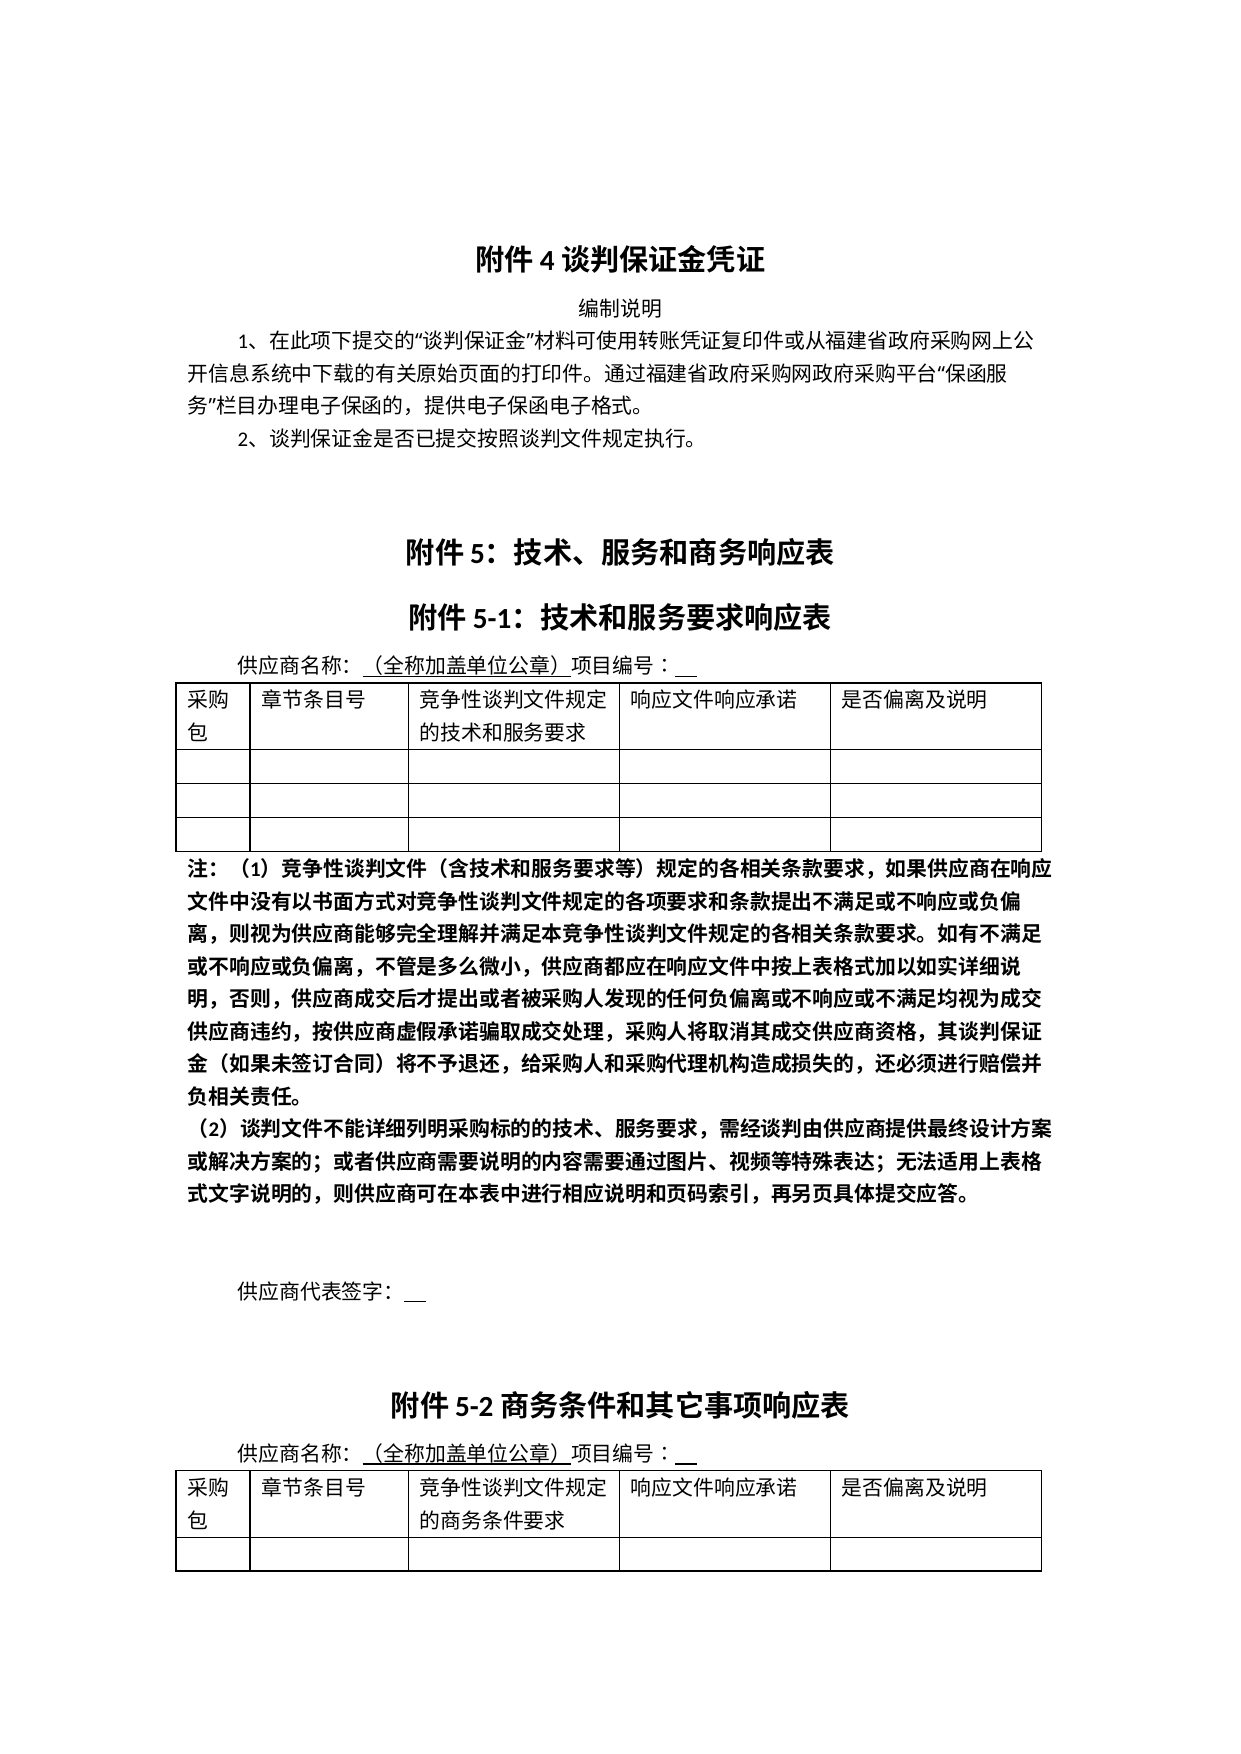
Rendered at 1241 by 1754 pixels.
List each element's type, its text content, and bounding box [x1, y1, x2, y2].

text 1、在此项下提交的“谈判保证金”材料可使用转账凭证复印件或从福建省政府采购网上公开信息系统中下载的有关原始页面的打印件。通过福建省政府采购网政府采购平台“保函服务”栏目办理电子保函的，提供电子保函电子格式。 [187, 324, 1053, 422]
text 附件4 谈判保证金凭证 [187, 227, 1053, 292]
table_header 响应文件响应承诺 [620, 1471, 830, 1536]
table_header 竞争性谈判文件规定的商务条件要求 [409, 1471, 619, 1536]
text 注：（1）竞争性谈判文件（含技术和服务要求等）规定的各相关条款要求，如果供应商在响应文件中没有以书面方式对竞争性谈判文件规定的各项要求和条款提出不满足或不响应或负偏离，则视为供应商能够完全理解并满足本竞争性谈判文件规定的各相关条款要求。如有不满足或不响应或负偏离，不管是多么微小，供应商都应在响应文件中按上表格式加以如实详细说明，否则，供应商成交后才提出或者被采购人发现的任何负偏离或不响应或不满足均视为成交供应商违约，按供应商虚假承诺骗取成交处理，采购人将取消其成交供应商资格，其谈判保证金（如果未签订合同）将不予退还，给采购人和采购代理机构造成损失的，还必须进行赔偿并负相关责任。 [187, 852, 1053, 1112]
table_cell [177, 784, 249, 817]
table_cell [177, 1538, 249, 1570]
table_cell [831, 784, 1041, 817]
text 供应商名称：（全称加盖单位公章）项目编号∶ [187, 649, 1053, 682]
table_cell [409, 750, 619, 783]
table_cell [620, 750, 830, 783]
table_header 采购包 [177, 1471, 249, 1536]
text 2、谈判保证金是否已提交按照谈判文件规定执行。 [187, 422, 1053, 454]
table_cell [251, 818, 408, 851]
table_cell [409, 818, 619, 851]
table_cell [831, 1538, 1041, 1570]
table_cell [831, 750, 1041, 783]
table_cell [831, 818, 1041, 851]
table_cell [620, 1538, 830, 1570]
table_cell [177, 818, 249, 851]
text 供应商代表签字： [187, 1275, 1053, 1307]
table_cell [620, 818, 830, 851]
table_cell [409, 784, 619, 817]
table_cell [620, 784, 830, 817]
table_cell [177, 750, 249, 783]
table_cell [409, 1538, 619, 1570]
table_header 章节条目号 [251, 1471, 408, 1536]
table_cell [251, 750, 408, 783]
table_header 章节条目号 [251, 684, 408, 748]
text 附件5-2 商务条件和其它事项响应表 [187, 1372, 1053, 1437]
table_header 是否偏离及说明 [831, 684, 1041, 748]
text 供应商名称：（全称加盖单位公章）项目编号∶ [187, 1437, 1053, 1470]
text （2）谈判文件不能详细列明采购标的的技术、服务要求，需经谈判由供应商提供最终设计方案或解决方案的；或者供应商需要说明的内容需要通过图片、视频等特殊表达；无法适用上表格式文字说明的，则供应商可在本表中进行相应说明和页码索引，再另页具体提交应答。 [187, 1112, 1053, 1275]
table_header 采购包 [177, 684, 249, 748]
text 附件5-1：技术和服务要求响应表 [187, 584, 1053, 649]
table_header 响应文件响应承诺 [620, 684, 830, 748]
table_cell [251, 784, 408, 817]
text 附件5：技术、服务和商务响应表 [187, 519, 1053, 584]
table_header 竞争性谈判文件规定的技术和服务要求 [409, 684, 619, 748]
table_header 是否偏离及说明 [831, 1471, 1041, 1536]
text 编制说明 [187, 292, 1053, 324]
table_cell [251, 1538, 408, 1570]
